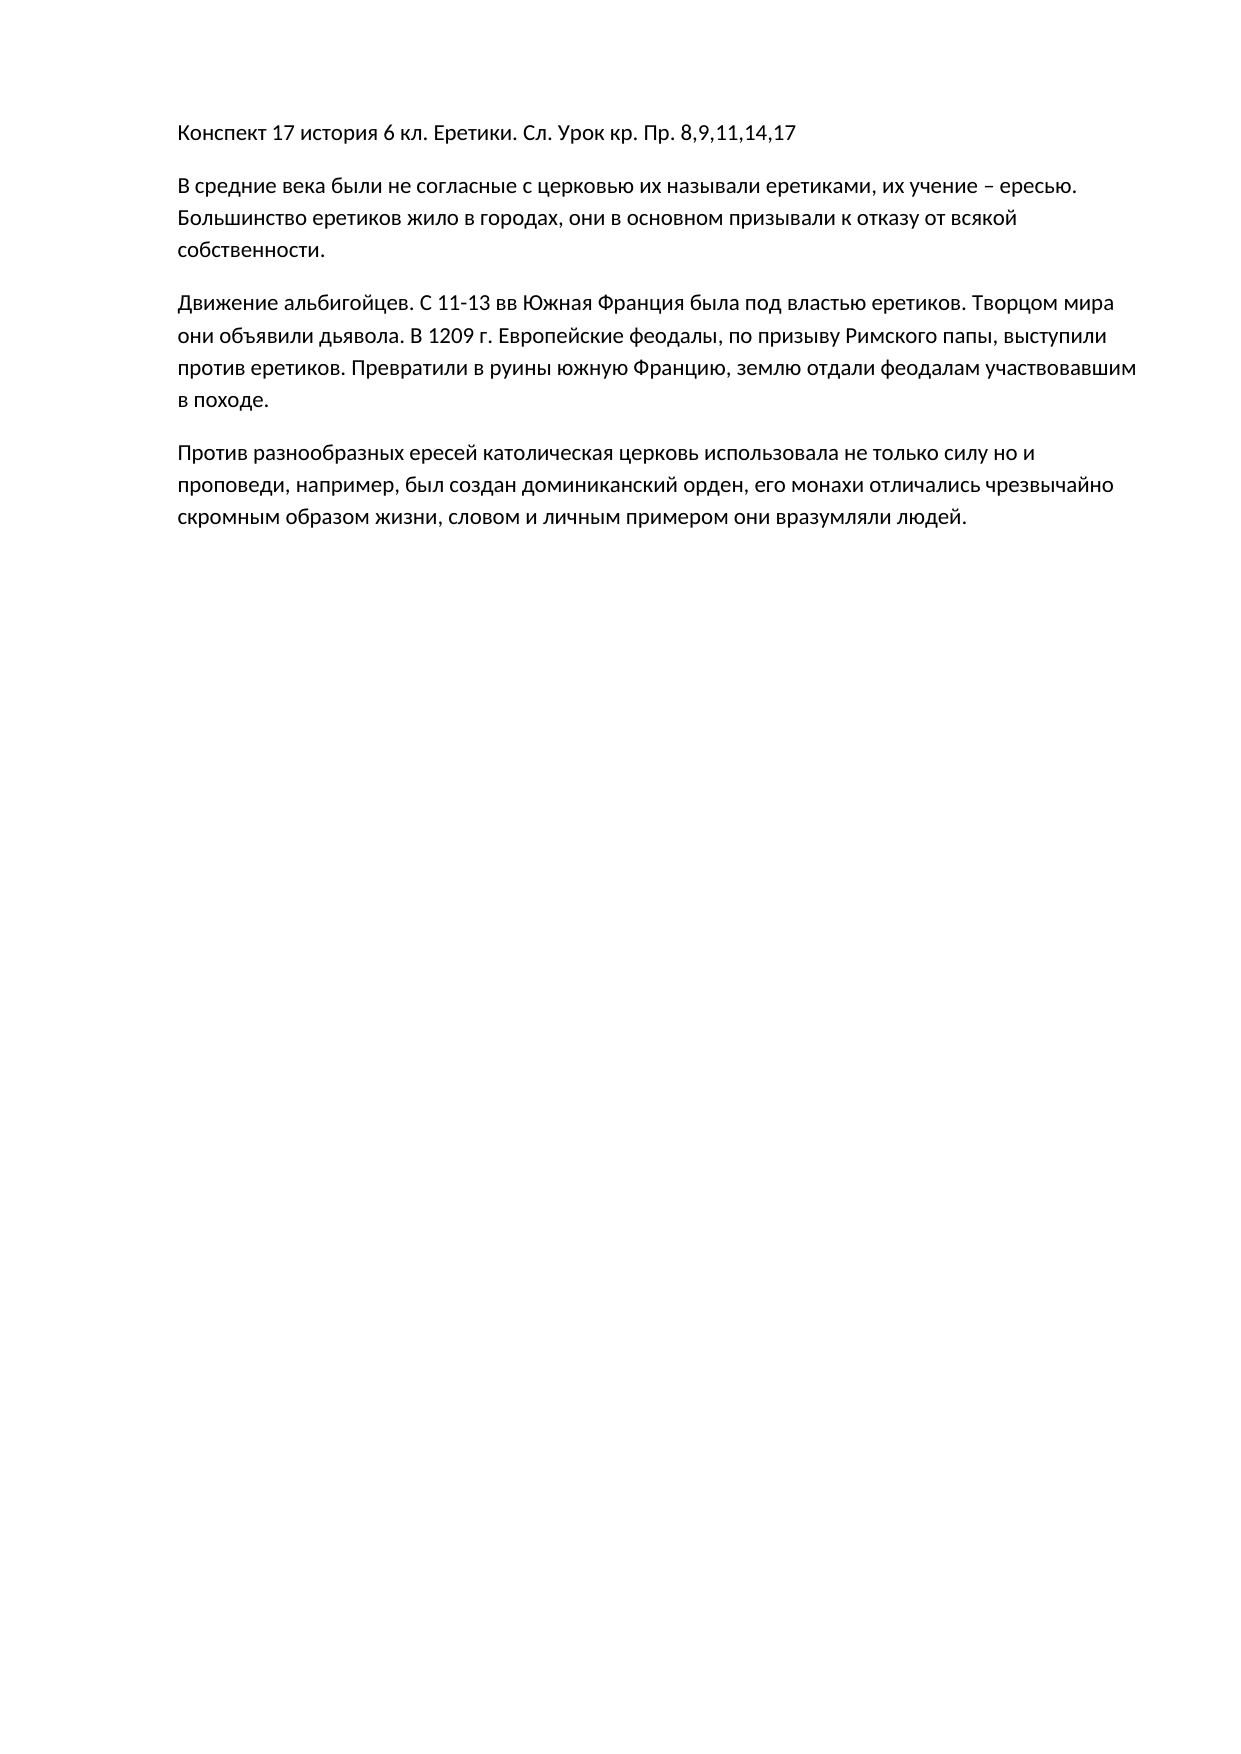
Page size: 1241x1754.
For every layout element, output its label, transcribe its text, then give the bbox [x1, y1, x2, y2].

text Движение альбигойцев. С 11-13 вв Южная Франция была под властью еретиков. Творцом мира они объявили дьявола. В 1209 г. Европейские феодалы, по призыву Римского папы, выступили против еретиков. Превратили в руины южную Францию, землю отдали феодалам участвовавшим в походе. [177, 288, 1152, 413]
text В средние века были не согласные с церковью их называли еретиками, их учение – ересью. Большинство еретиков жило в городах, они в основном призывали к отказу от всякой собственности. [177, 171, 1152, 263]
text Против разнообразных ересей католическая церковь использовала не только силу но и проповеди, например, был создан доминиканский орден, его монахи отличались чрезвычайно скромным образом жизни, словом и личным примером они вразумляли людей. [177, 438, 1152, 531]
text Конспект 17 история 6 кл. Еретики. Сл. Урок кр. Пр. 8,9,11,14,17 [177, 118, 1152, 146]
